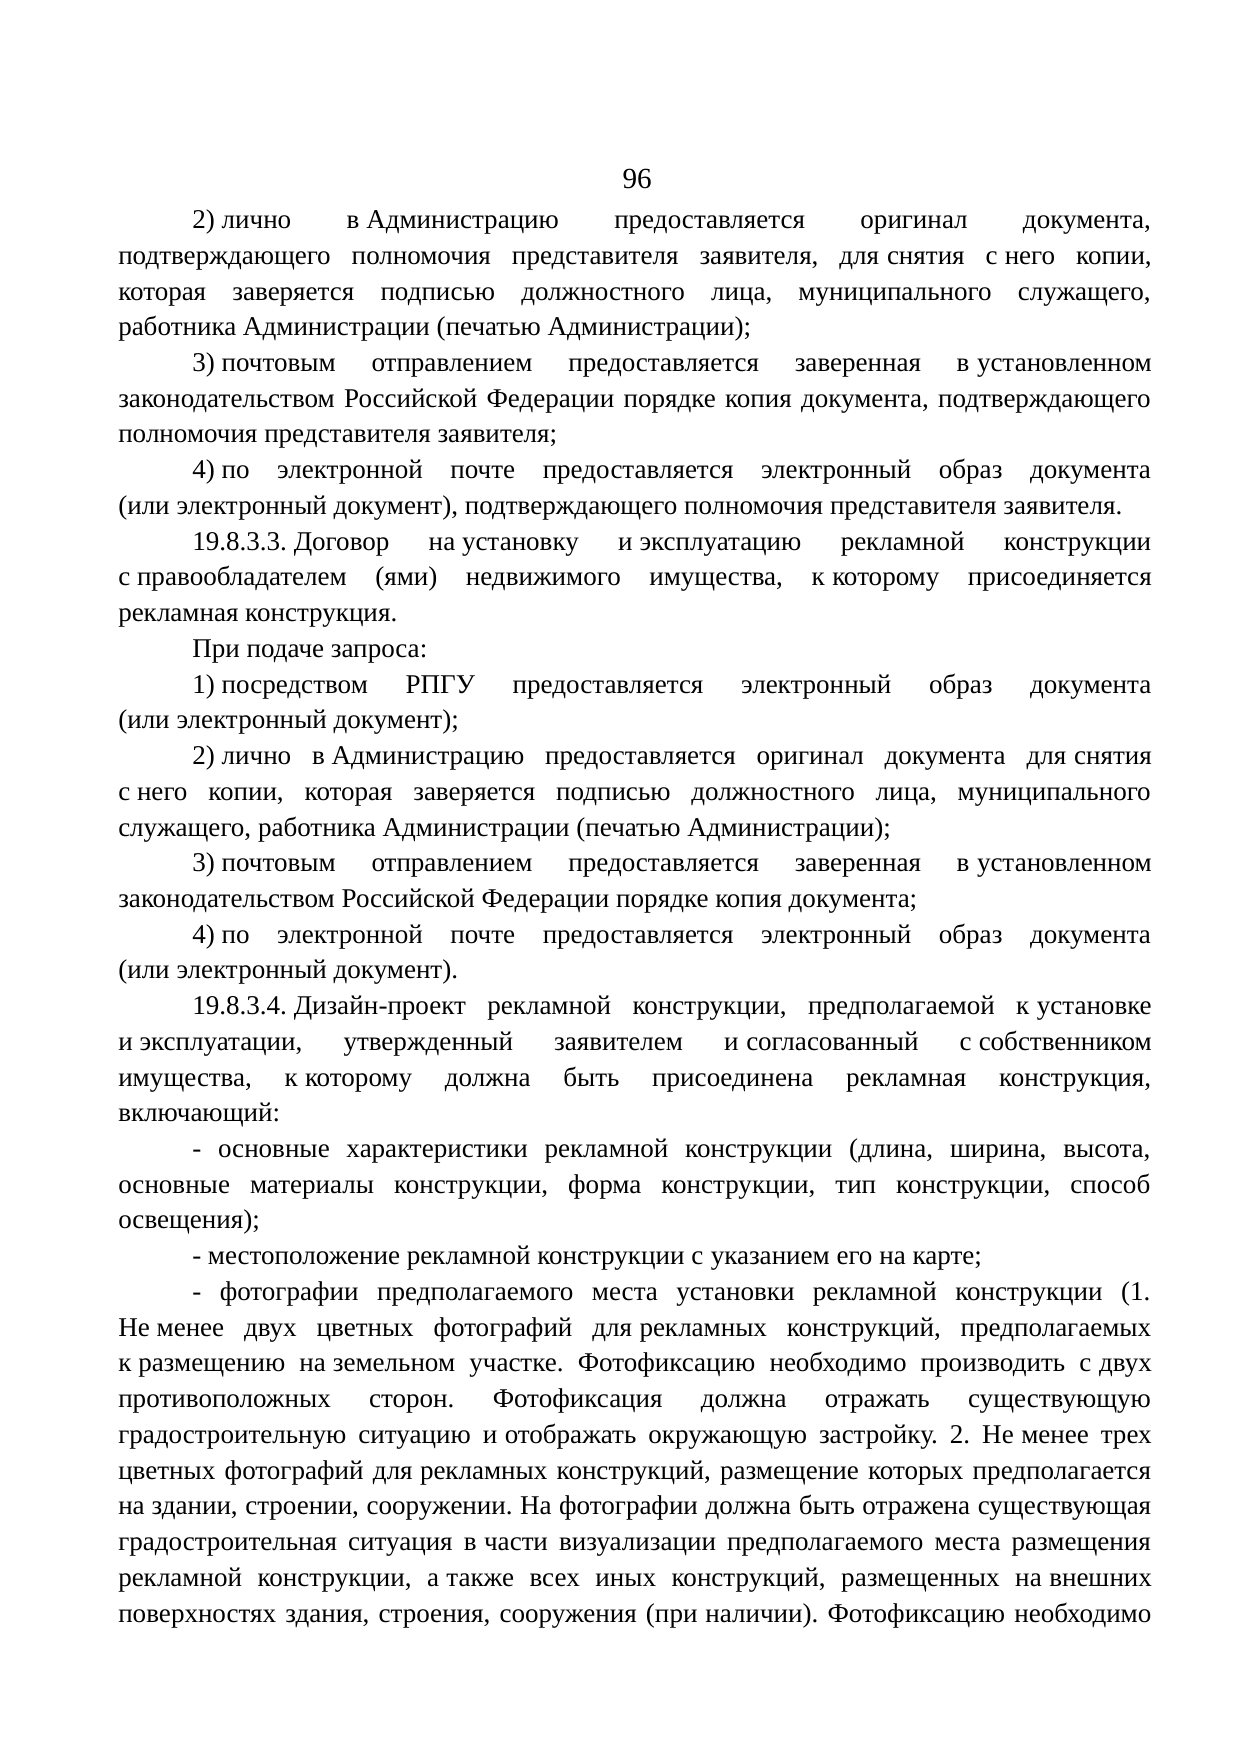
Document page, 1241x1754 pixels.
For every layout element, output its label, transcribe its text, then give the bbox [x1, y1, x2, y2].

text 1) посредством РПГУ предоставляется электронный образ документа (или электронный документ); [118, 668, 1152, 734]
text 3) почтовым отправлением предоставляется заверенная в установленном законодательством Российской Федерации порядке копия документа; [118, 846, 1152, 913]
text 4) по электронной почте предоставляется электронный образ документа (или электронный документ). [118, 918, 1152, 985]
text При подаче запроса: [118, 632, 1152, 663]
text 2) лично в Администрацию предоставляется оригинал документа, подтверждающего полномочия представителя заявителя, для снятия с него копии, которая заверяется подписью должностного лица, муниципального служащего, работника Администрации (печатью Администрации); [118, 203, 1152, 342]
text 2) лично в Администрацию предоставляется оригинал документа для снятия с него копии, которая заверяется подписью должностного лица, муниципального служащего, работника Администрации (печатью Администрации); [118, 739, 1152, 842]
text 3) почтовым отправлением предоставляется заверенная в установленном законодательством Российской Федерации порядке копия документа, подтверждающего полномочия представителя заявителя; [118, 346, 1152, 449]
text 19.8.3.3. Договор на установку и эксплуатацию рекламной конструкции с правообладателем (ями) недвижимого имущества, к которому присоединяется рекламная конструкция. [118, 525, 1152, 627]
text ⁠-⁠ основные характеристики рекламной конструкции (длина, ширина, высота, основные материалы конструкции, форма конструкции, тип конструкции, способ освещения); [118, 1132, 1152, 1235]
text ⁠-⁠ местоположение рекламной конструкции с указанием его на карте; [118, 1239, 1152, 1271]
text 4) по электронной почте предоставляется электронный образ документа (или электронный документ), подтверждающего полномочия представителя заявителя. [118, 453, 1152, 520]
text 19.8.3.4. Дизайн⁠-⁠проект рекламной конструкции, предполагаемой к установке и эксплуатации, утвержденный заявителем и согласованный с собственником имущества, к которому должна быть присоединена рекламная конструкция, включающий: [118, 989, 1152, 1128]
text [118, 1275, 1152, 1628]
